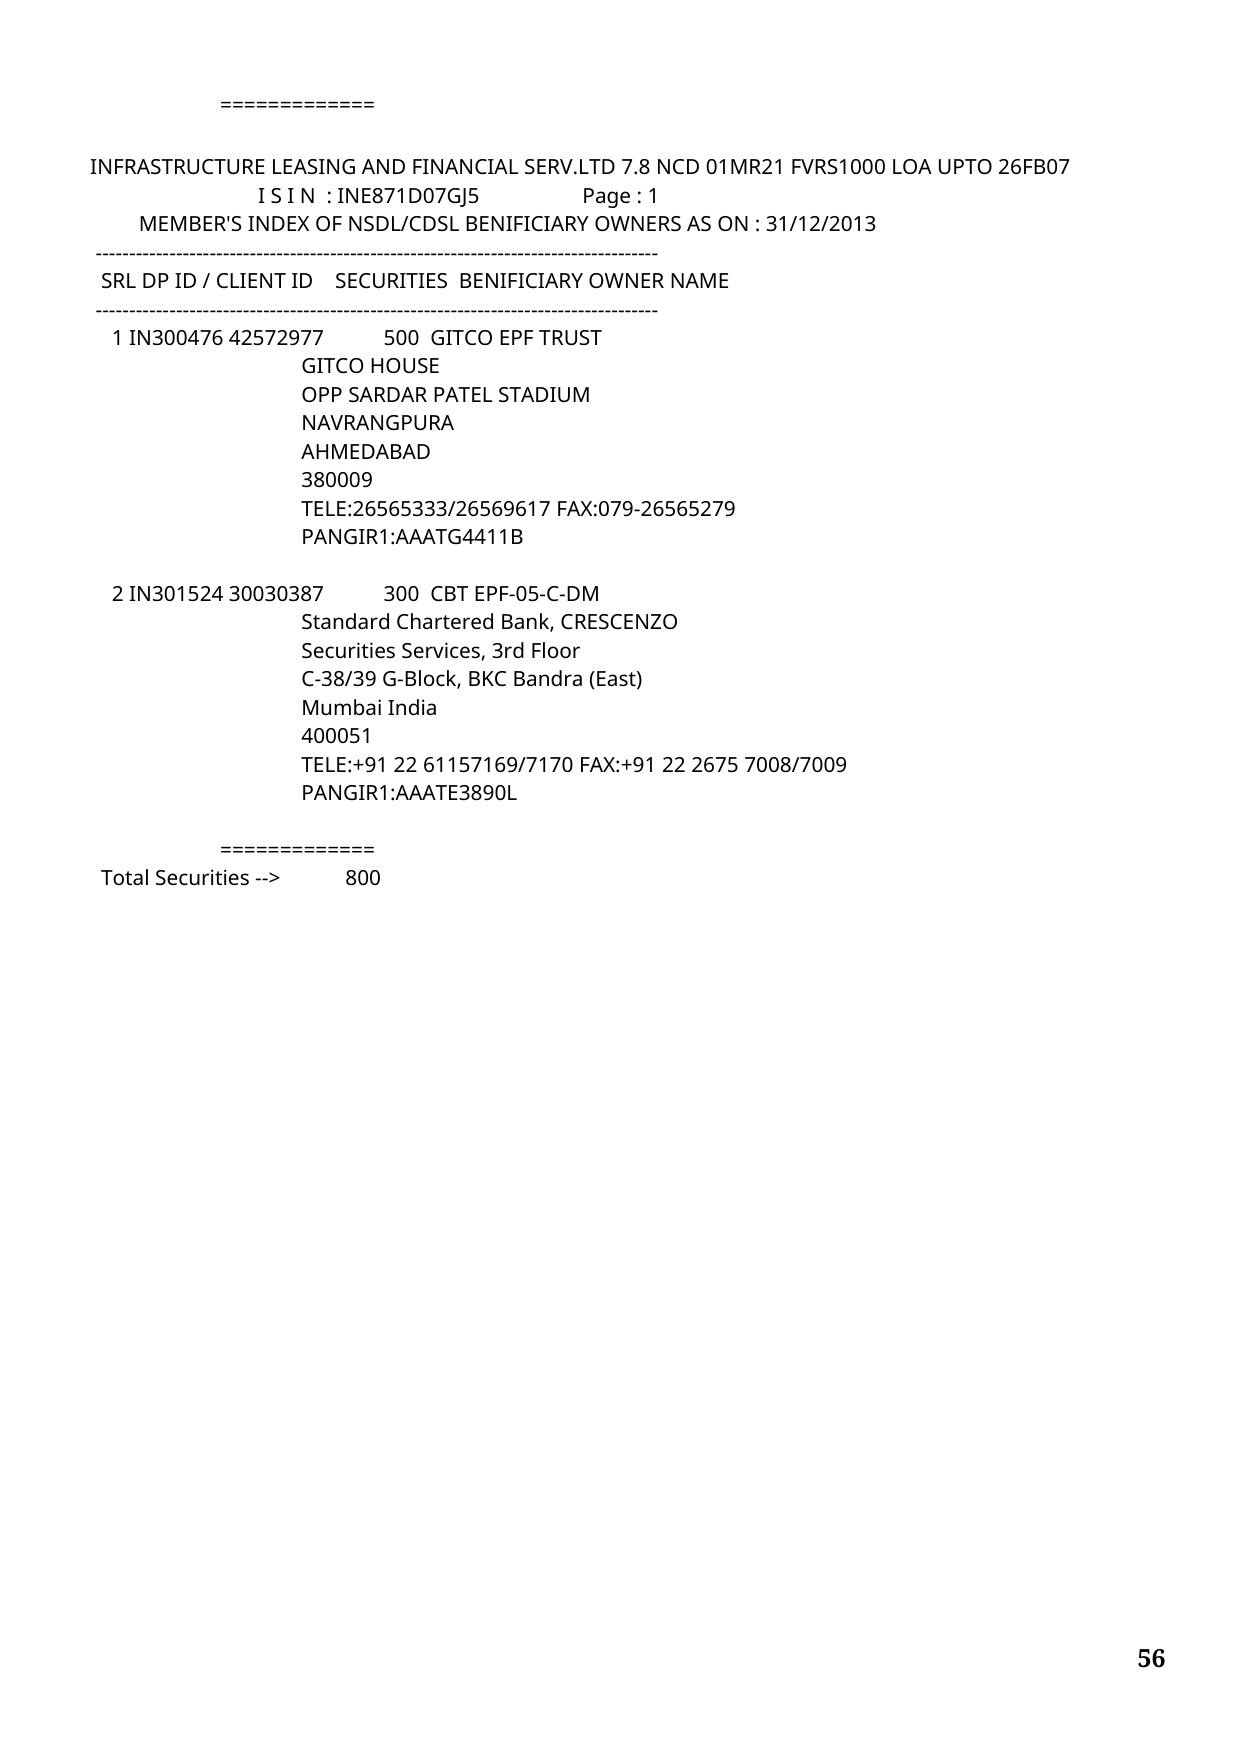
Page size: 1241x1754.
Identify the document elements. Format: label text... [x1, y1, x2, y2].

text 400051 [90, 721, 1165, 750]
text TELE:+91 22 61157169/7170 FAX:+91 22 2675 7008/7009 [90, 750, 1165, 778]
text Total Securities --> 800 [90, 863, 1165, 892]
text ============= [90, 90, 1165, 152]
text Mumbai India [90, 693, 1165, 721]
text OPP SARDAR PATEL STADIUM [90, 380, 1165, 408]
text ============= [90, 835, 1165, 863]
text MEMBER'S INDEX OF NSDL/CDSL BENIFICIARY OWNERS AS ON : 31/12/2013 [90, 209, 1165, 238]
text GITCO HOUSE [90, 352, 1165, 380]
text 2 IN301524 30030387 300 CBT EPF-05-C-DM [90, 579, 1165, 607]
text INFRASTRUCTURE LEASING AND FINANCIAL SERV.LTD 7.8 NCD 01MR21 FVRS1000 LOA UPTO 26FB07 [90, 152, 1165, 181]
text C-38/39 G-Block, BKC Bandra (East) [90, 664, 1165, 693]
text 1 IN300476 42572977 500 GITCO EPF TRUST [90, 323, 1165, 352]
text ------------------------------------------------------------------------------------ [90, 238, 1165, 266]
text NAVRANGPURA [90, 408, 1165, 437]
text SRL DP ID / CLIENT ID SECURITIES BENIFICIARY OWNER NAME [90, 266, 1165, 295]
text Securities Services, 3rd Floor [90, 636, 1165, 664]
text I S I N : INE871D07GJ5 Page : 1 [90, 181, 1165, 209]
text Standard Chartered Bank, CRESCENZO [90, 607, 1165, 636]
text PANGIR1:AAATG4411B [90, 522, 1165, 551]
text TELE:26565333/26569617 FAX:079-26565279 [90, 494, 1165, 522]
text ------------------------------------------------------------------------------------ [90, 295, 1165, 323]
text 380009 [90, 465, 1165, 494]
text PANGIR1:AAATE3890L [90, 778, 1165, 807]
text AHMEDABAD [90, 437, 1165, 465]
